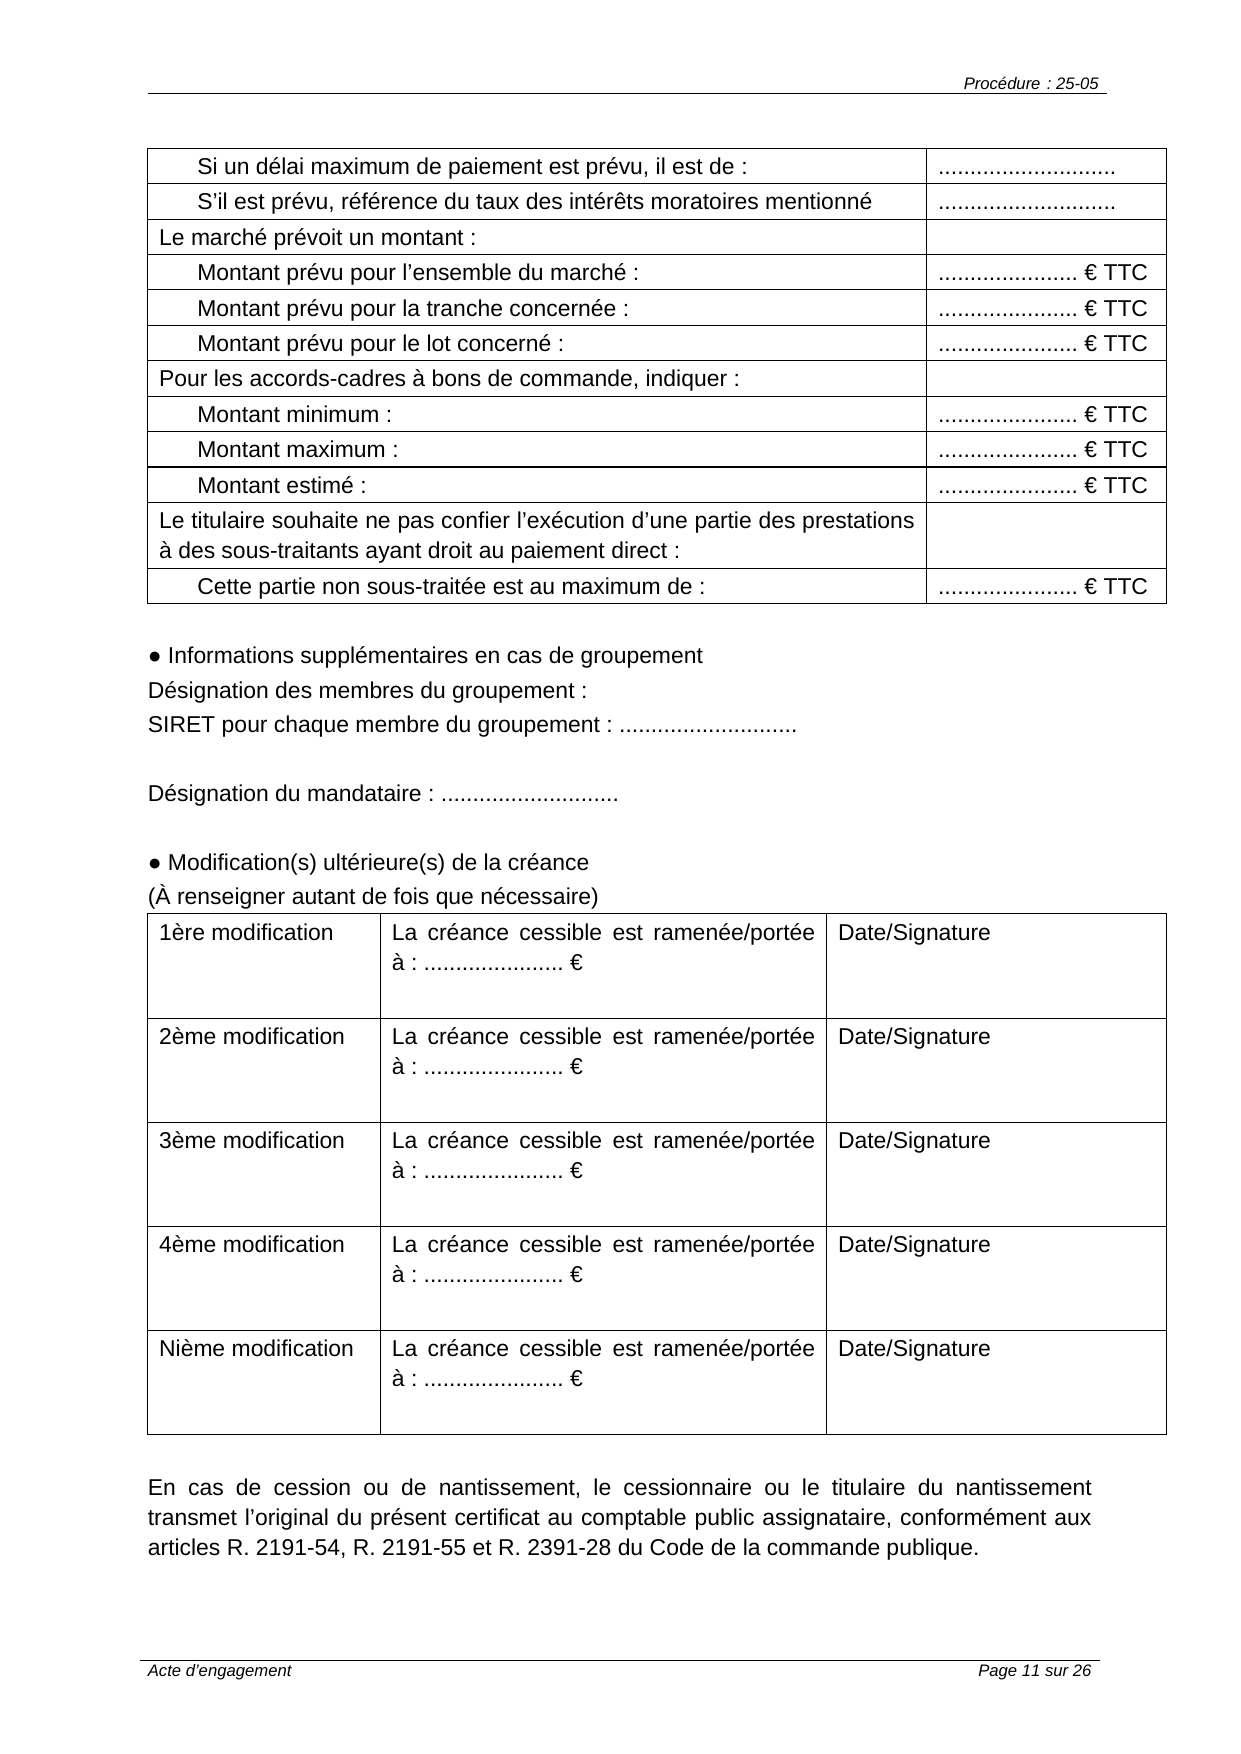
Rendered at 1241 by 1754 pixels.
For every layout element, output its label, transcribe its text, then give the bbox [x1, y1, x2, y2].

table_cell Date/Signature [827, 1019, 1166, 1122]
table_cell 3ème modification [148, 1123, 380, 1226]
text ● Informations supplémentaires en cas de groupement [148, 642, 1093, 669]
table_cell Montant estimé : [148, 468, 926, 502]
table_cell Le marché prévoit un montant : [148, 220, 926, 254]
table_cell Date/Signature [827, 1331, 1166, 1434]
table_cell Montant prévu pour l’ensemble du marché : [148, 255, 926, 289]
table_cell Montant maximum : [148, 432, 926, 466]
table_cell La créance cessible est ramenée/portée à : ...................... € [381, 1123, 826, 1226]
text ● Modification(s) ultérieure(s) de la créance [148, 849, 1093, 875]
table_header La créance cessible est ramenée/portée à : ...................... € [381, 914, 826, 1017]
table_cell Cette partie non sous-traitée est au maximum de : [148, 569, 926, 603]
table_cell La créance cessible est ramenée/portée à : ...................... € [381, 1331, 826, 1434]
table_header 1ère modification [148, 914, 380, 1017]
table_cell [927, 220, 1166, 254]
table_cell Si un délai maximum de paiement est prévu, il est de : [148, 149, 926, 183]
text Désignation des membres du groupement : [148, 677, 1093, 703]
table_cell ...................... € TTC [927, 468, 1166, 502]
table_cell Date/Signature [827, 1123, 1166, 1226]
table_cell Date/Signature [827, 1227, 1166, 1330]
table_cell ...................... € TTC [927, 326, 1166, 360]
table_cell Montant prévu pour le lot concerné : [148, 326, 926, 360]
table_cell Montant minimum : [148, 397, 926, 431]
table_cell Le titulaire souhaite ne pas confier l’exécution d’une partie des prestations à des sous-traitants ayant droit au paiement direct : [148, 503, 926, 567]
table_cell La créance cessible est ramenée/portée à : ...................... € [381, 1019, 826, 1122]
table_header Date/Signature [827, 914, 1166, 1017]
table_cell [927, 503, 1166, 567]
table_cell Montant prévu pour la tranche concernée : [148, 290, 926, 325]
text En cas de cession ou de nantissement, le cessionnaire ou le titulaire du nantissement transmet l’original du présent certificat au comptable public assignataire, conformément aux articles R. 2191-54, R. 2191-55 et R. 2391-28 du Code de la commande publique. [148, 1474, 1093, 1560]
table_cell Nième modification [148, 1331, 380, 1434]
text Désignation du mandataire : ............................ [148, 780, 1093, 806]
text SIRET pour chaque membre du groupement : ............................ [148, 711, 1093, 737]
table_cell ............................ [927, 149, 1166, 183]
text (À renseigner autant de fois que nécessaire) [148, 883, 1093, 909]
table_cell 4ème modification [148, 1227, 380, 1330]
table_cell ...................... € TTC [927, 569, 1166, 603]
table_cell [927, 361, 1166, 396]
table_cell ............................ [927, 184, 1166, 218]
table_cell ...................... € TTC [927, 290, 1166, 325]
table_cell 2ème modification [148, 1019, 380, 1122]
table_cell S’il est prévu, référence du taux des intérêts moratoires mentionné [148, 184, 926, 218]
table_cell ...................... € TTC [927, 255, 1166, 289]
table_cell ...................... € TTC [927, 432, 1166, 466]
table_cell Pour les accords-cadres à bons de commande, indiquer : [148, 361, 926, 396]
table_cell ...................... € TTC [927, 397, 1166, 431]
table_cell La créance cessible est ramenée/portée à : ...................... € [381, 1227, 826, 1330]
